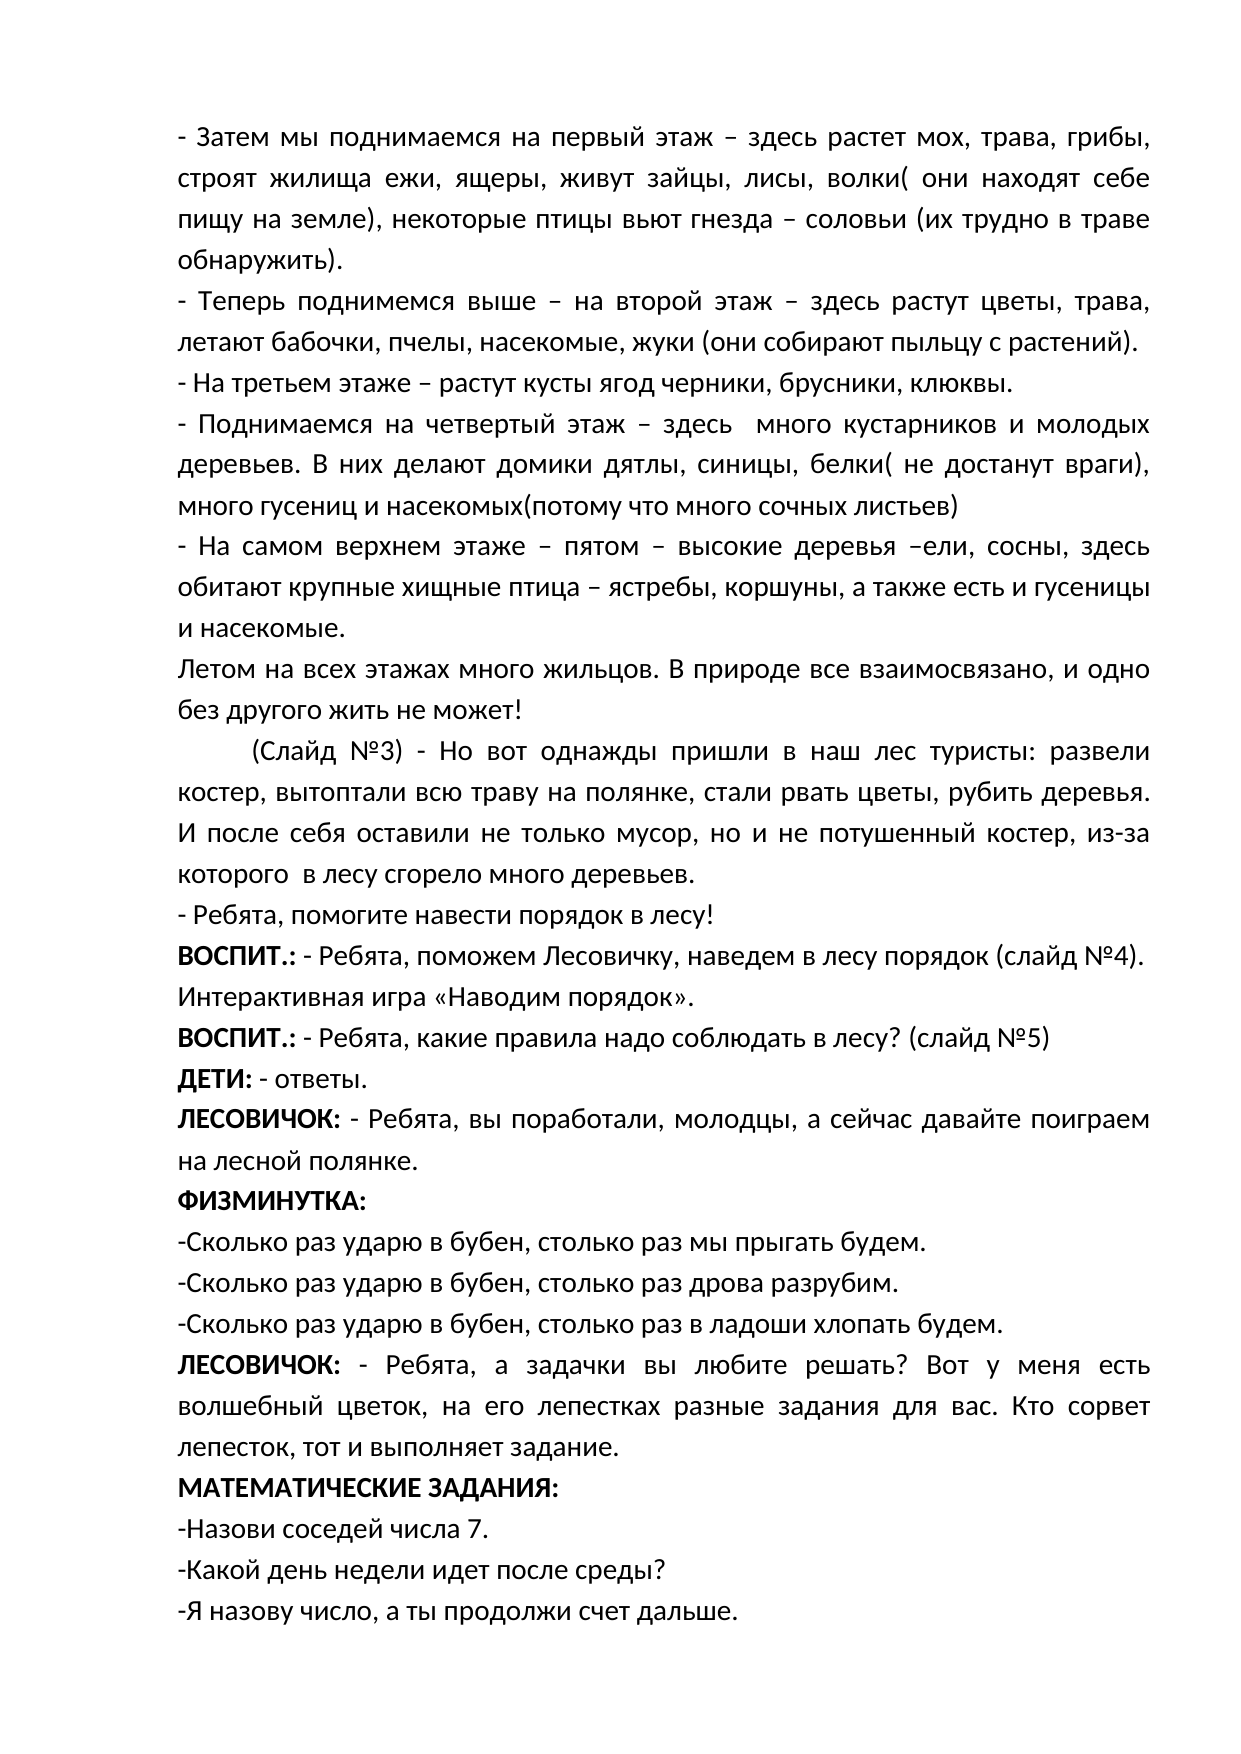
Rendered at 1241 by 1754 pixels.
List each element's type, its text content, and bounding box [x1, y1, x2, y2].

text МАТЕМАТИЧЕСКИЕ ЗАДАНИЯ: [177, 1469, 1152, 1505]
text - Ребята, помогите навести порядок в лесу! [177, 896, 1152, 932]
text -Какой день недели идет после среды? [177, 1551, 1152, 1587]
text - На третьем этаже – растут кусты ягод черники, брусники, клюквы. [177, 364, 1152, 399]
text ВОСПИТ.: - Ребята, какие правила надо соблюдать в лесу? (слайд №5) [177, 1019, 1152, 1054]
text ЛЕСОВИЧОК: - Ребята, вы поработали, молодцы, а сейчас давайте поиграем на лесной полянке. [177, 1101, 1152, 1177]
text -Сколько раз ударю в бубен, столько раз в ладоши хлопать будем. [177, 1305, 1152, 1341]
text ФИЗМИНУТКА: [177, 1182, 1152, 1218]
text (Слайд №3) - Но вот однажды пришли в наш лес туристы: развели костер, вытоптали всю траву на полянке, стали рвать цветы, рубить деревья. И после себя оставили не только мусор, но и не потушенный костер, из-за которого в лесу сгорело много деревьев. [177, 732, 1152, 891]
text Летом на всех этажах много жильцов. В природе все взаимосвязано, и одно без другого жить не может! [177, 650, 1152, 727]
text - На самом верхнем этаже – пятом – высокие деревья –ели, сосны, здесь обитают крупные хищные птица – ястребы, коршуны, а также есть и гусеницы и насекомые. [177, 527, 1152, 645]
text - Поднимаемся на четвертый этаж – здесь много кустарников и молодых деревьев. В них делают домики дятлы, синицы, белки( не достанут враги), много гусениц и насекомых(потому что много сочных листьев) [177, 405, 1152, 522]
text -Назови соседей числа 7. [177, 1510, 1152, 1546]
text -Сколько раз ударю в бубен, столько раз дрова разрубим. [177, 1264, 1152, 1300]
text ВОСПИТ.: - Ребята, поможем Лесовичку, наведем в лесу порядок (слайд №4). [177, 937, 1152, 972]
text Интерактивная игра «Наводим порядок». [177, 978, 1152, 1013]
text ДЕТИ: - ответы. [177, 1060, 1152, 1095]
text - Затем мы поднимаемся на первый этаж – здесь растет мох, трава, грибы, строят жилища ежи, ящеры, живут зайцы, лисы, волки( они находят себе пищу на земле), некоторые птицы вьют гнезда – соловьи (их трудно в траве обнаружить). [177, 118, 1152, 277]
text -Сколько раз ударю в бубен, столько раз мы прыгать будем. [177, 1223, 1152, 1259]
text -Я назову число, а ты продолжи счет дальше. [177, 1592, 1152, 1627]
text - Теперь поднимемся выше – на второй этаж – здесь растут цветы, трава, летают бабочки, пчелы, насекомые, жуки (они собирают пыльцу с растений). [177, 282, 1152, 358]
text ЛЕСОВИЧОК: - Ребята, а задачки вы любите решать? Вот у меня есть волшебный цветок, на его лепестках разные задания для вас. Кто сорвет лепесток, тот и выполняет задание. [177, 1346, 1152, 1464]
